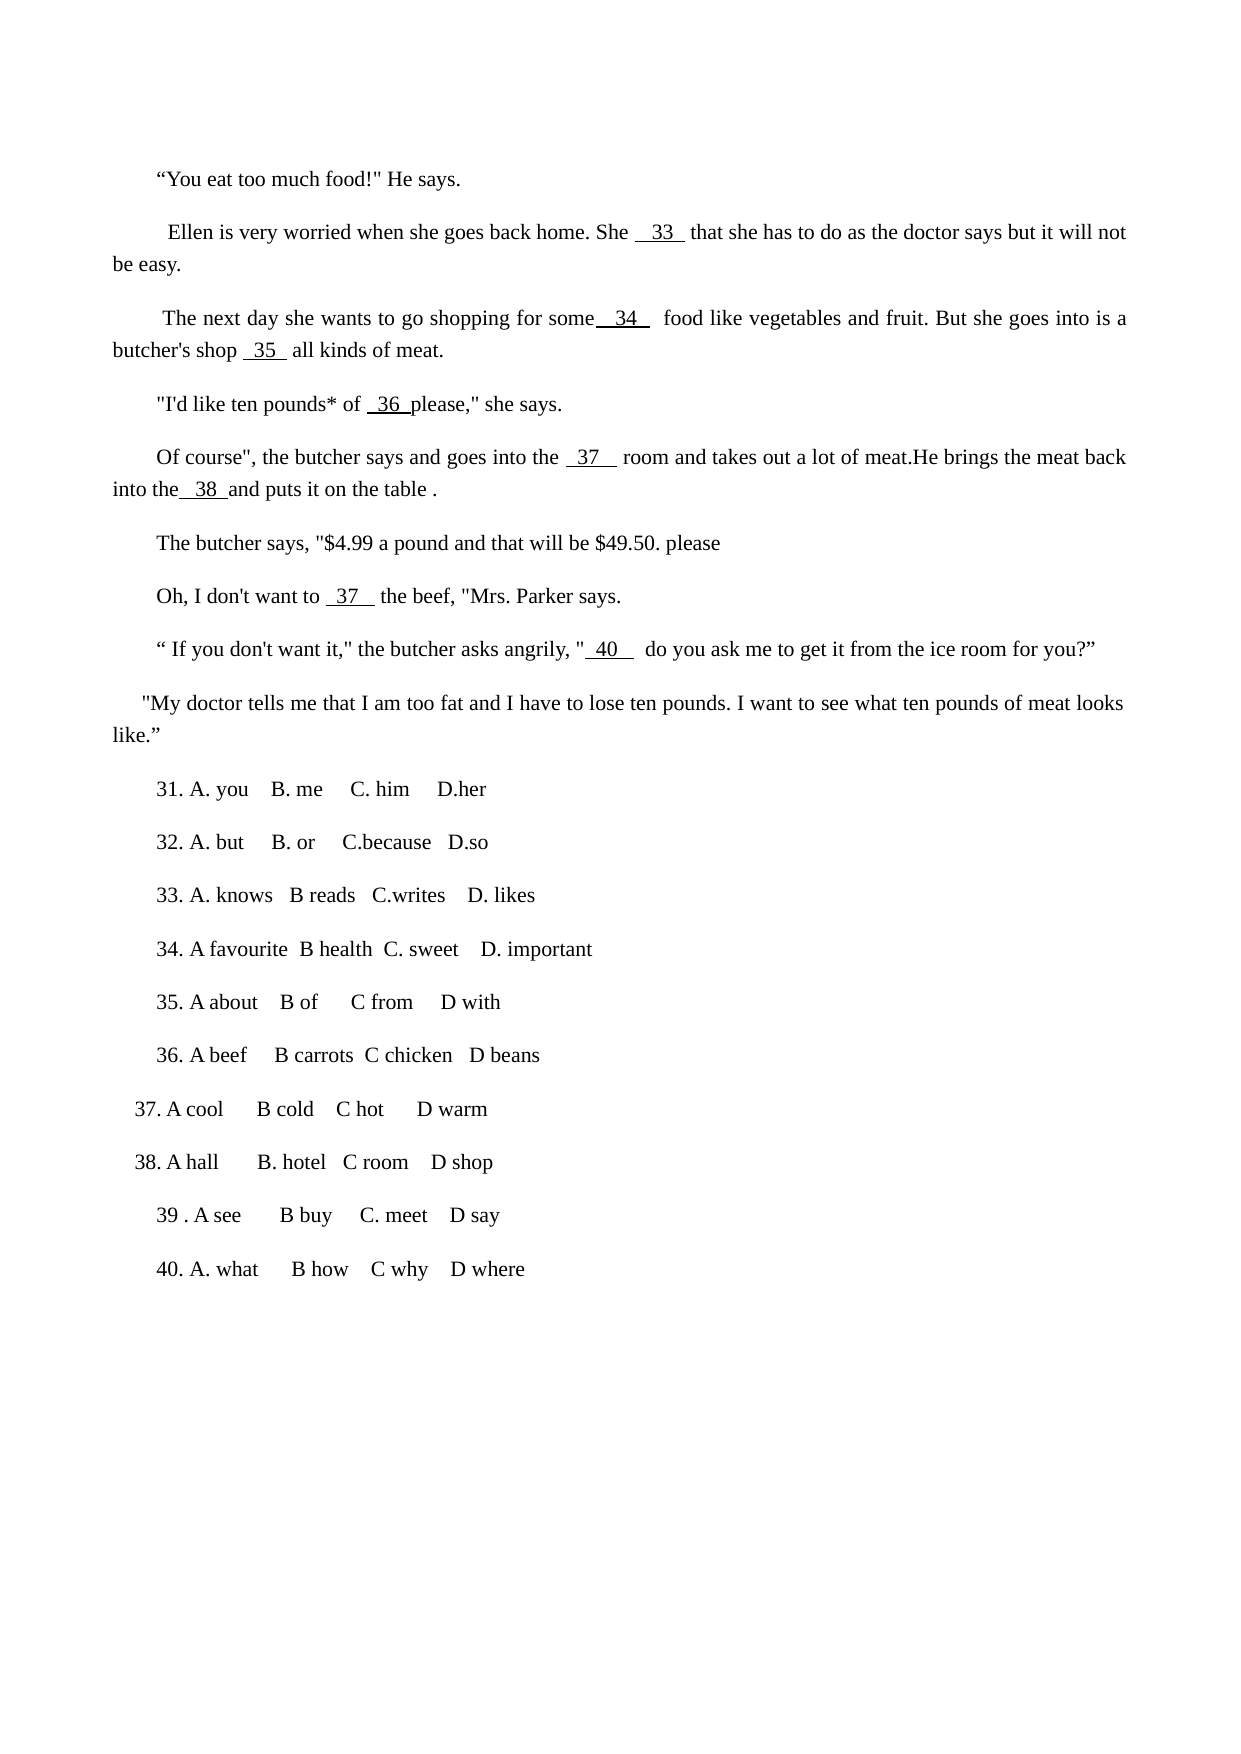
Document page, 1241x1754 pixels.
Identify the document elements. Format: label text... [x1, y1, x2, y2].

list A beef B carrots C chicken D beans [156, 1039, 1128, 1071]
list A. but B. or C.because D.so [156, 825, 1128, 858]
text “ If you don't want it," the butcher asks angrily, " 40 do you ask me to get it from the ice room for you?” [112, 633, 1128, 665]
text “You eat too much food!" He says. [112, 162, 1128, 194]
text Of course", the butcher says and goes into the 37 room and takes out a lot of meat.He brings the meat back into the 38 and puts it on the table . [112, 440, 1128, 505]
list A. what B how C why D where [156, 1252, 1128, 1284]
text Oh, I don't want to 37 the beef, "Mrs. Parker says. [112, 579, 1128, 612]
text "I'd like ten pounds* of 36 please," she says. [112, 387, 1128, 419]
text 38. A hall B. hotel C room D shop [112, 1145, 1128, 1178]
text "My doctor tells me that I am too fat and I have to lose ten pounds. I want to see what ten pounds of meat looks like.” [112, 686, 1128, 751]
text 37. A cool B cold C hot D warm [112, 1092, 1128, 1124]
list A. you B. me C. him D.her [156, 772, 1128, 804]
text 39 . A see B buy C. meet D say [112, 1199, 1128, 1231]
text Ellen is very worried when she goes back home. She 33 that she has to do as the doctor says but it will not be easy. [112, 215, 1128, 280]
list A about B of C from D with [156, 985, 1128, 1018]
text The next day she wants to go shopping for some 34 food like vegetables and fruit. But she goes into is a butcher's shop 35 all kinds of meat. [112, 301, 1128, 366]
list A. knows B reads C.writes D. likes [156, 879, 1128, 911]
text The butcher says, "$4.99 a pound and that will be $49.50. please [112, 526, 1128, 559]
list A favourite B health C. sweet D. important [156, 932, 1128, 964]
